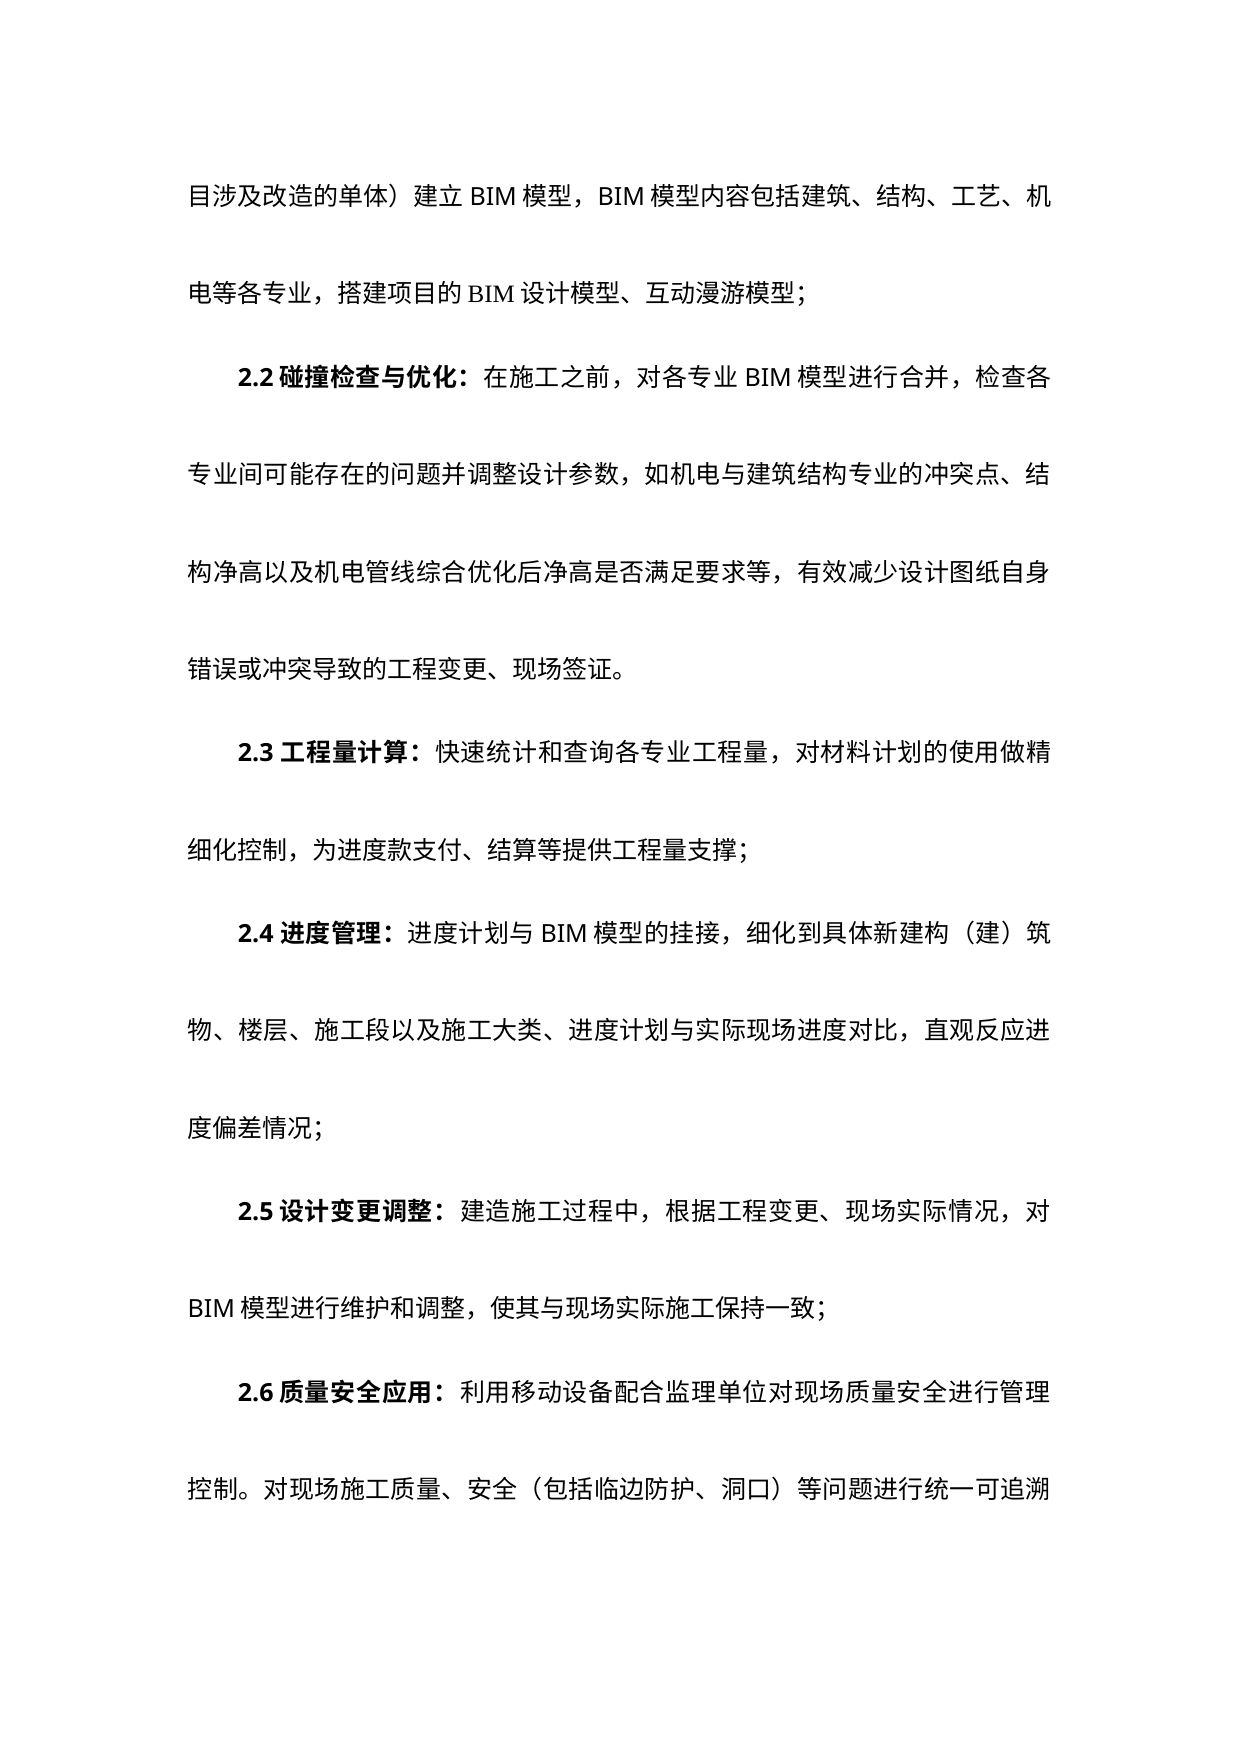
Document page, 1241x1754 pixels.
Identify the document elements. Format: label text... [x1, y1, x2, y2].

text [187, 162, 1053, 324]
text 2.3 工程量计算：快速统计和查询各专业工程量，对材料计划的使用做精细化控制，为进度款支付、结算等提供工程量支撑； [187, 718, 1053, 881]
text 2.2碰撞检查与优化：在施工之前，对各专业BIM模型进行合并，检查各专业间可能存在的问题并调整设计参数，如机电与建筑结构专业的冲突点、结构净高以及机电管线综合优化后净高是否满足要求等，有效减少设计图纸自身错误或冲突导致的工程变更、现场签证。 [187, 343, 1053, 700]
text 2.5设计变更调整：建造施工过程中，根据工程变更、现场实际情况，对BIM模型进行维护和调整，使其与现场实际施工保持一致； [187, 1177, 1053, 1339]
text 2.4 进度管理：进度计划与BIM模型的挂接，细化到具体新建构（建）筑物、楼层、施工段以及施工大类、进度计划与实际现场进度对比，直观反应进度偏差情况； [187, 899, 1053, 1159]
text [187, 1358, 1053, 1520]
